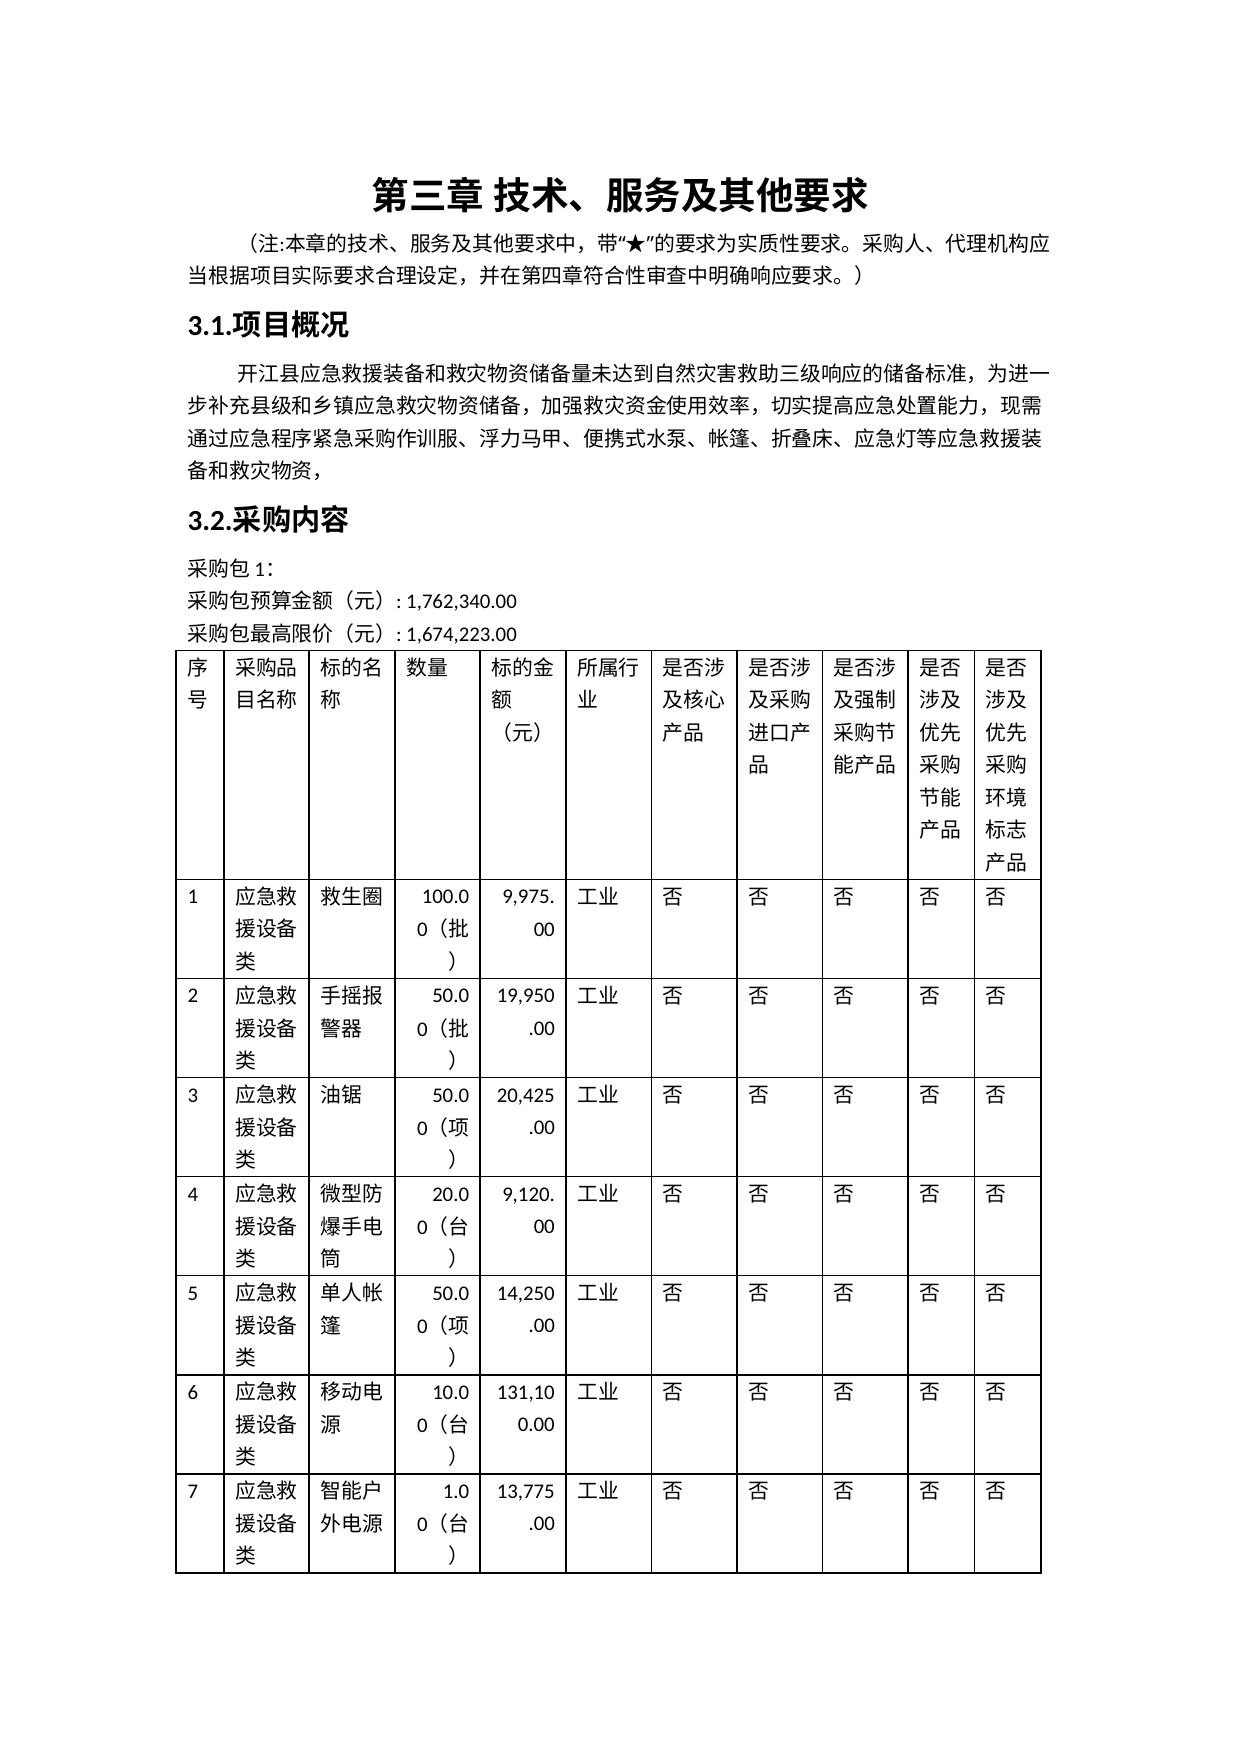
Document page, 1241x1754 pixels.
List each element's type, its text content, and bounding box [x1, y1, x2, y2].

table_cell 20.00（台） [396, 1177, 479, 1275]
table_cell 救生圈 [310, 880, 394, 978]
table_cell 5 [177, 1276, 223, 1374]
table_header 采购品目名称 [225, 651, 308, 878]
text 开江县应急救援装备和救灾物资储备量未达到自然灾害救助三级响应的储备标准，为进一步补充县级和乡镇应急救灾物资储备，加强救灾资金使用效率，切实提高应急处置能力，现需通过应急程序紧急采购作训服、浮力马甲、便携式水泵、帐篷、折叠床、应急灯等应急救援装备和救灾物资， [187, 357, 1053, 487]
table_cell 否 [975, 880, 1040, 978]
table_cell 手摇报警器 [310, 979, 394, 1077]
table_header 是否涉及优先采购节能产品 [909, 651, 974, 878]
table_cell 工业 [567, 1177, 651, 1275]
table_cell 100.00（批） [396, 880, 479, 978]
table_header 是否涉及强制采购节能产品 [823, 651, 907, 878]
table_cell 否 [652, 1475, 736, 1572]
table_cell 50.00（项） [396, 1078, 479, 1176]
table_cell 工业 [567, 979, 651, 1077]
table_cell 否 [738, 1078, 822, 1176]
table_header 序号 [177, 651, 223, 878]
table_cell 14,250.00 [481, 1276, 565, 1374]
text 第三章 技术、服务及其他要求 [187, 162, 1053, 227]
table_cell 否 [652, 1276, 736, 1374]
table_cell 应急救援设备类 [225, 1276, 308, 1374]
table_cell 10.00（台） [396, 1376, 479, 1473]
table_cell 否 [823, 1177, 907, 1275]
table_cell 9,120.00 [481, 1177, 565, 1275]
table_header 是否涉及优先采购环境标志产品 [975, 651, 1040, 878]
table_cell 否 [738, 1475, 822, 1572]
table_cell 50.00（项） [396, 1276, 479, 1374]
table_cell 应急救援设备类 [225, 880, 308, 978]
table_cell 工业 [567, 1276, 651, 1374]
table_header 所属行业 [567, 651, 651, 878]
table_cell 否 [975, 1276, 1040, 1374]
table_header 标的金额 （元） [481, 651, 565, 878]
text 3.2.采购内容 [187, 487, 1053, 552]
table_cell 否 [738, 1376, 822, 1473]
table_cell 否 [652, 1177, 736, 1275]
table_cell 否 [738, 979, 822, 1077]
table_cell 工业 [567, 1078, 651, 1176]
table_cell 否 [975, 979, 1040, 1077]
table_cell 应急救援设备类 [225, 1376, 308, 1473]
table_header 是否涉及核心产品 [652, 651, 736, 878]
table_cell 1.00（台） [396, 1475, 479, 1572]
text 采购包预算金额（元）: 1,762,340.00 [187, 584, 1053, 617]
table_cell 否 [823, 1376, 907, 1473]
table_cell 否 [652, 880, 736, 978]
table_cell 否 [909, 1177, 974, 1275]
table_cell 否 [738, 1276, 822, 1374]
table_cell 50.00（批） [396, 979, 479, 1077]
table_cell 应急救援设备类 [225, 1177, 308, 1275]
table_cell 6 [177, 1376, 223, 1473]
table_cell 131,100.00 [481, 1376, 565, 1473]
table_cell 应急救援设备类 [225, 979, 308, 1077]
table_cell 否 [823, 880, 907, 978]
text 3.1.项目概况 [187, 292, 1053, 357]
table_cell 否 [909, 1475, 974, 1572]
table_cell 油锯 [310, 1078, 394, 1176]
table_cell 单人帐篷 [310, 1276, 394, 1374]
table_cell 否 [975, 1376, 1040, 1473]
table_cell 应急救援设备类 [225, 1475, 308, 1572]
table_cell 否 [652, 1078, 736, 1176]
table_cell 工业 [567, 1376, 651, 1473]
table_cell 7 [177, 1475, 223, 1572]
table_cell 1 [177, 880, 223, 978]
table_cell 否 [975, 1177, 1040, 1275]
table_cell 否 [738, 1177, 822, 1275]
table_cell 否 [909, 880, 974, 978]
table_cell 否 [652, 979, 736, 1077]
table_cell 13,775.00 [481, 1475, 565, 1572]
table_cell 9,975.00 [481, 880, 565, 978]
table_cell 否 [652, 1376, 736, 1473]
table_cell 3 [177, 1078, 223, 1176]
table_cell 否 [909, 1376, 974, 1473]
table_cell 否 [823, 1276, 907, 1374]
table_header 是否涉及采购进口产品 [738, 651, 822, 878]
table_cell 2 [177, 979, 223, 1077]
table_cell 微型防爆手电筒 [310, 1177, 394, 1275]
table_cell 应急救援设备类 [225, 1078, 308, 1176]
table_cell 移动电源 [310, 1376, 394, 1473]
table_cell 19,950.00 [481, 979, 565, 1077]
table_cell 否 [823, 979, 907, 1077]
table_cell 智能户外电源 [310, 1475, 394, 1572]
table_cell 否 [738, 880, 822, 978]
table_cell 4 [177, 1177, 223, 1275]
table_cell 否 [909, 1078, 974, 1176]
table_cell 工业 [567, 1475, 651, 1572]
table_cell 20,425.00 [481, 1078, 565, 1176]
text 采购包1： [187, 552, 1053, 584]
table_cell 否 [975, 1475, 1040, 1572]
table_cell 否 [909, 1276, 974, 1374]
table_cell 工业 [567, 880, 651, 978]
table_header 标的名称 [310, 651, 394, 878]
table_cell 否 [823, 1078, 907, 1176]
table_cell 否 [975, 1078, 1040, 1176]
table_cell 否 [823, 1475, 907, 1572]
text 采购包最高限价（元）: 1,674,223.00 [187, 617, 1053, 649]
table_cell 否 [909, 979, 974, 1077]
table_header 数量 [396, 651, 479, 878]
text （注:本章的技术、服务及其他要求中，带“★”的要求为实质性要求。采购人、代理机构应当根据项目实际要求合理设定，并在第四章符合性审查中明确响应要求。） [187, 227, 1053, 292]
